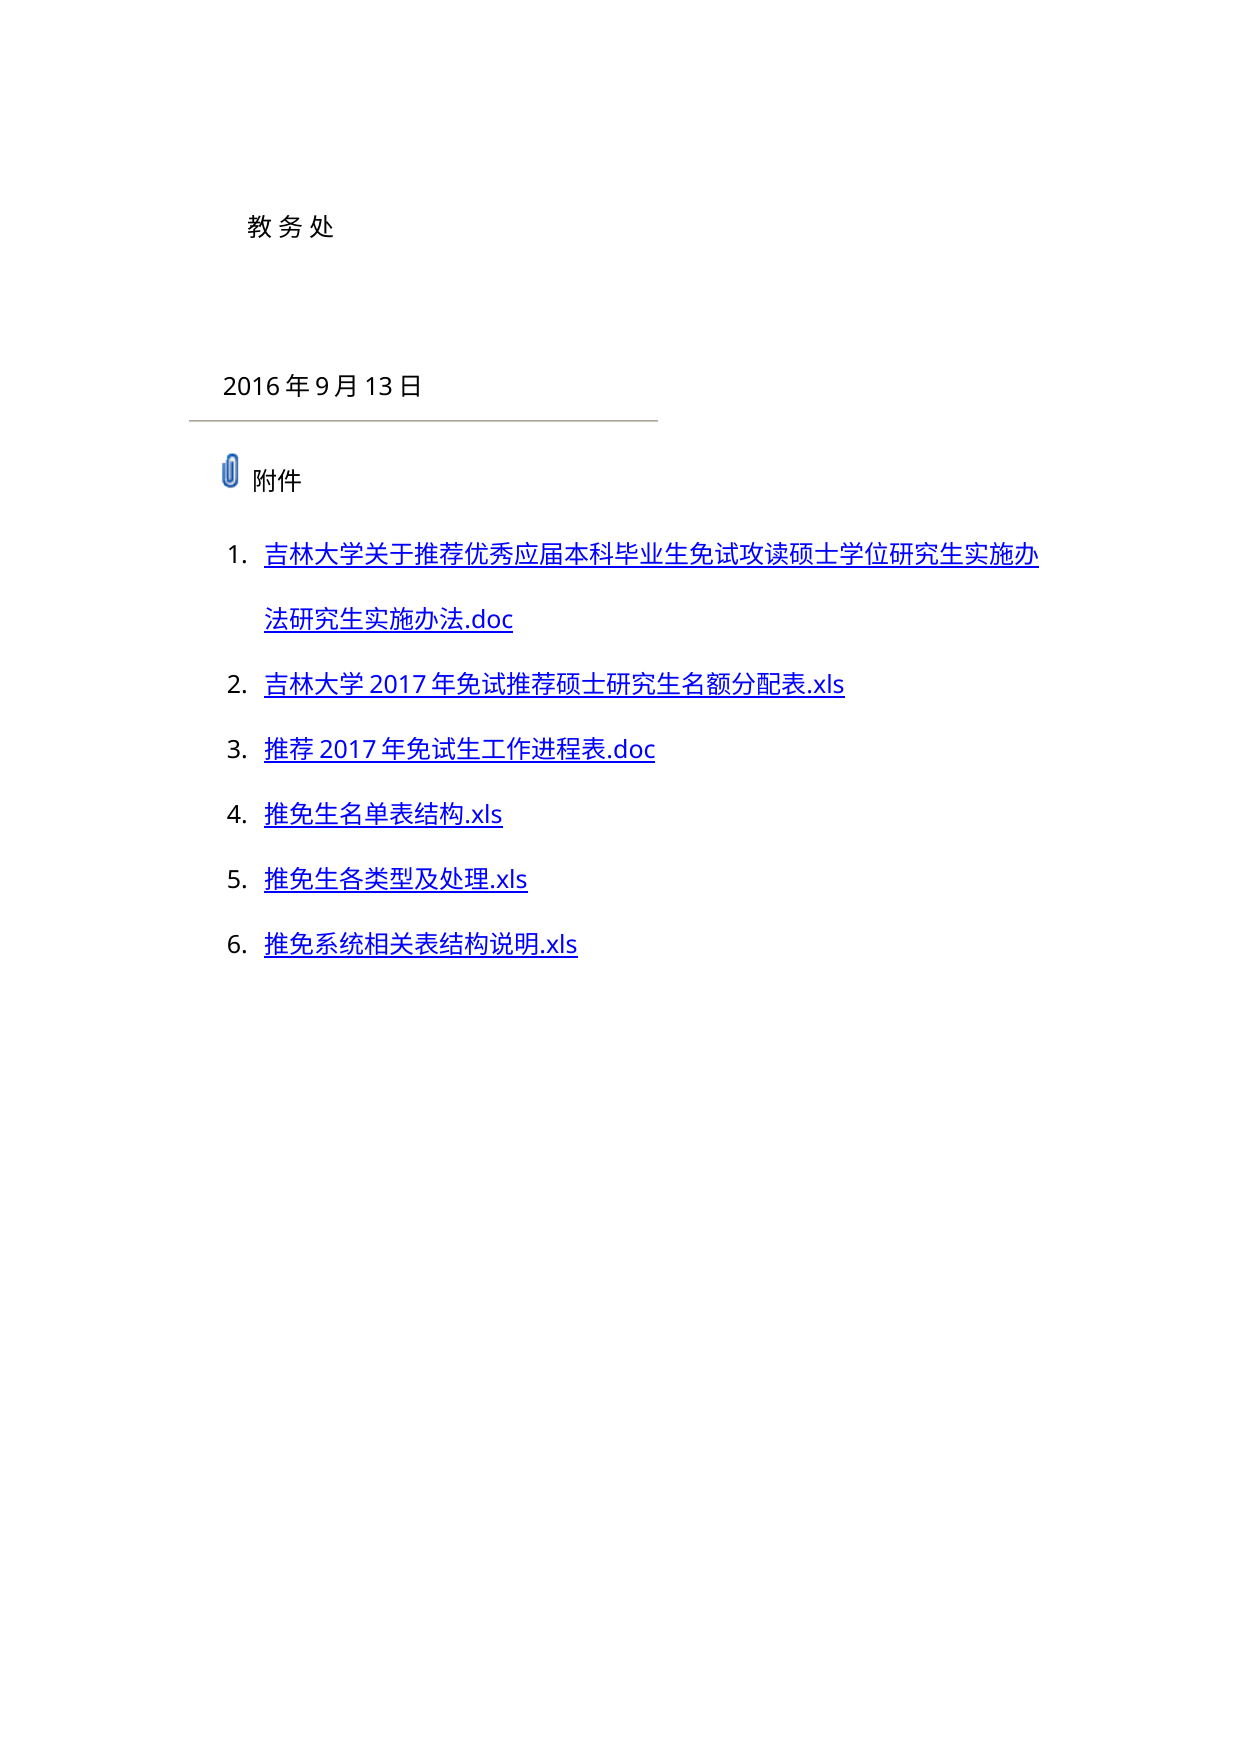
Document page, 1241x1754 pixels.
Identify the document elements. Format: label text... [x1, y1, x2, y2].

picture [215, 452, 247, 490]
table_cell 吉林大学关于推荐优秀应届本科毕业生免试攻读硕士学位研究生实施办法研究生实施办法.doc 吉林大学2017年免试推荐硕士研究生名额分配表.xls 推荐2017年免试生工作进程表.doc 推免生名单表结构.xls 推免生各类型及处理.xls 推免系统相关表结构说明.xls [188, 519, 1053, 1006]
table_header 附件 [188, 419, 1053, 519]
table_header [196, 162, 1044, 418]
